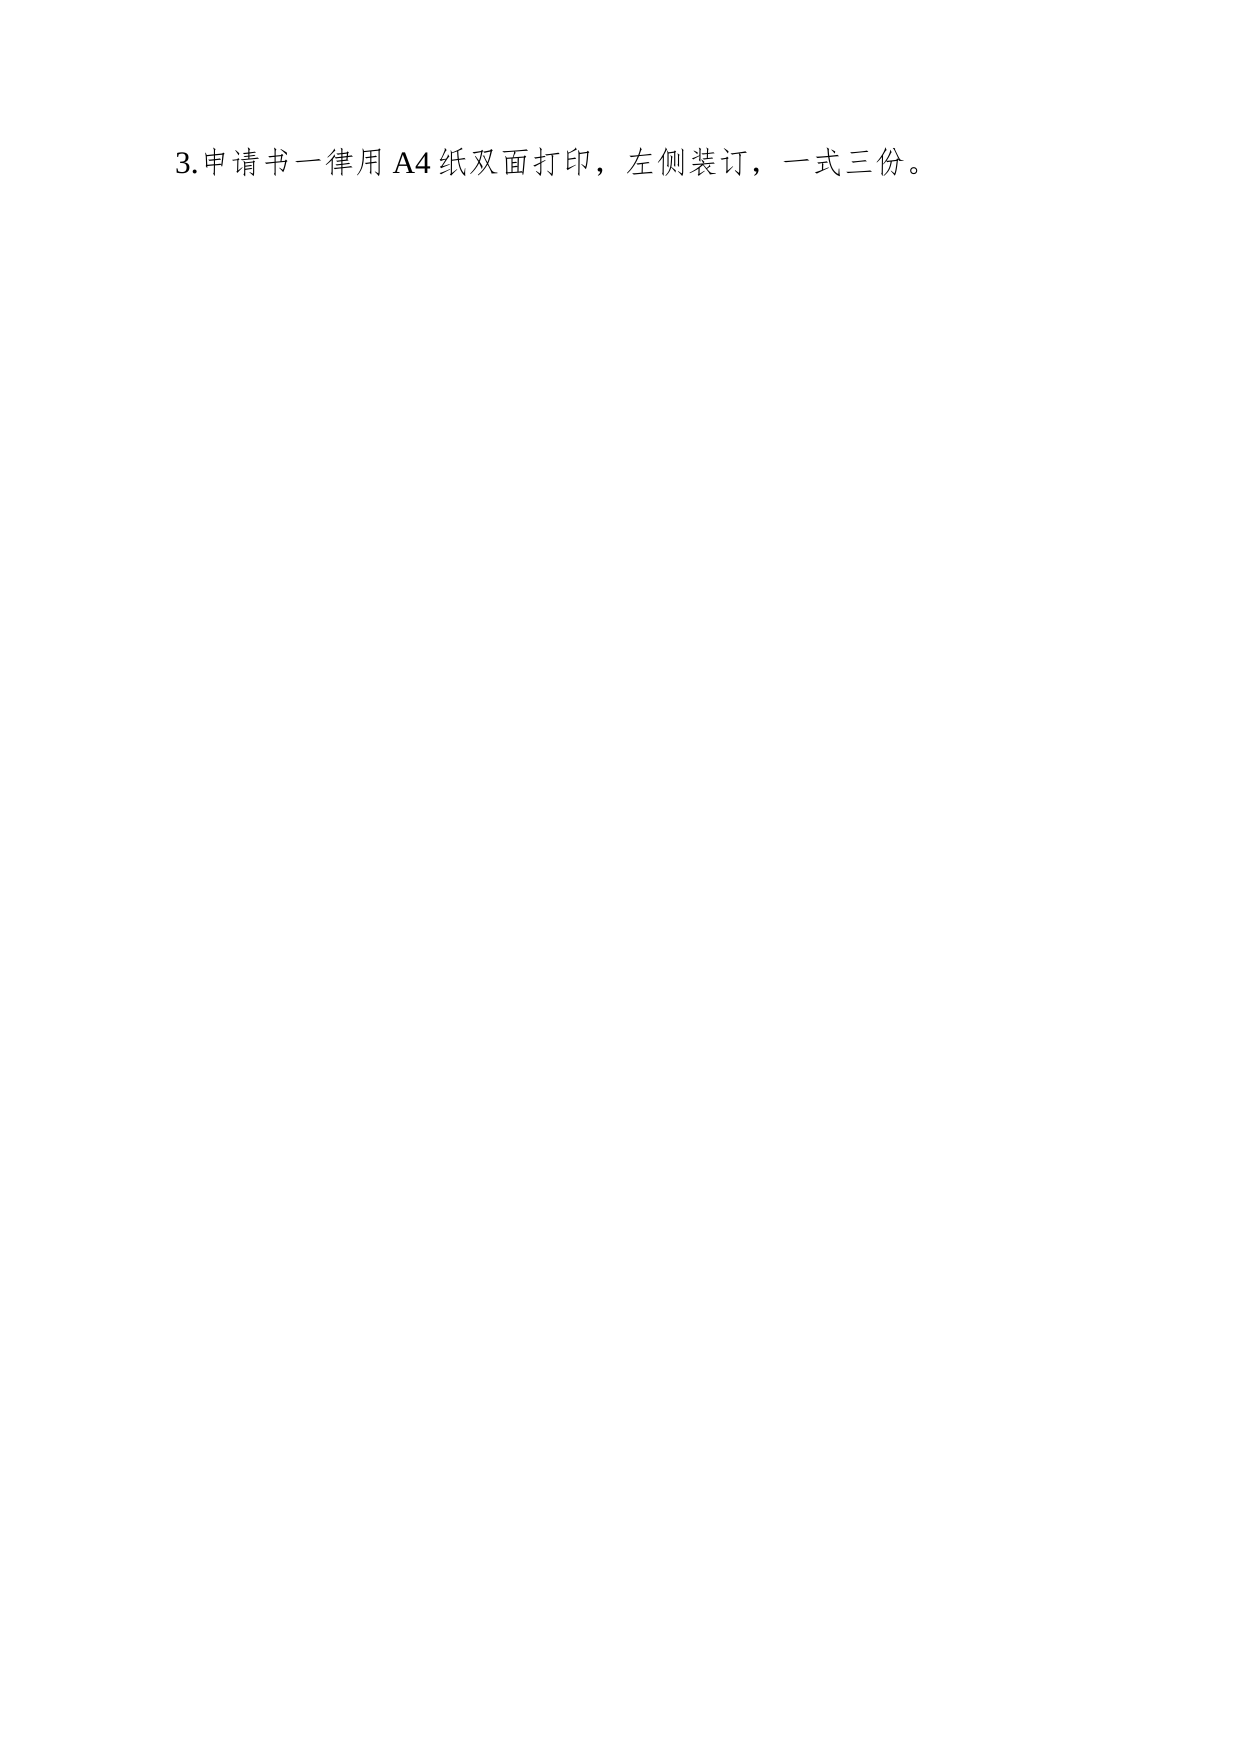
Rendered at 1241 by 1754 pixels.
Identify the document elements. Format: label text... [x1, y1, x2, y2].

text 3.申请书一律用A4纸双面打印，左侧装订，一式三份。 [112, 129, 1128, 194]
